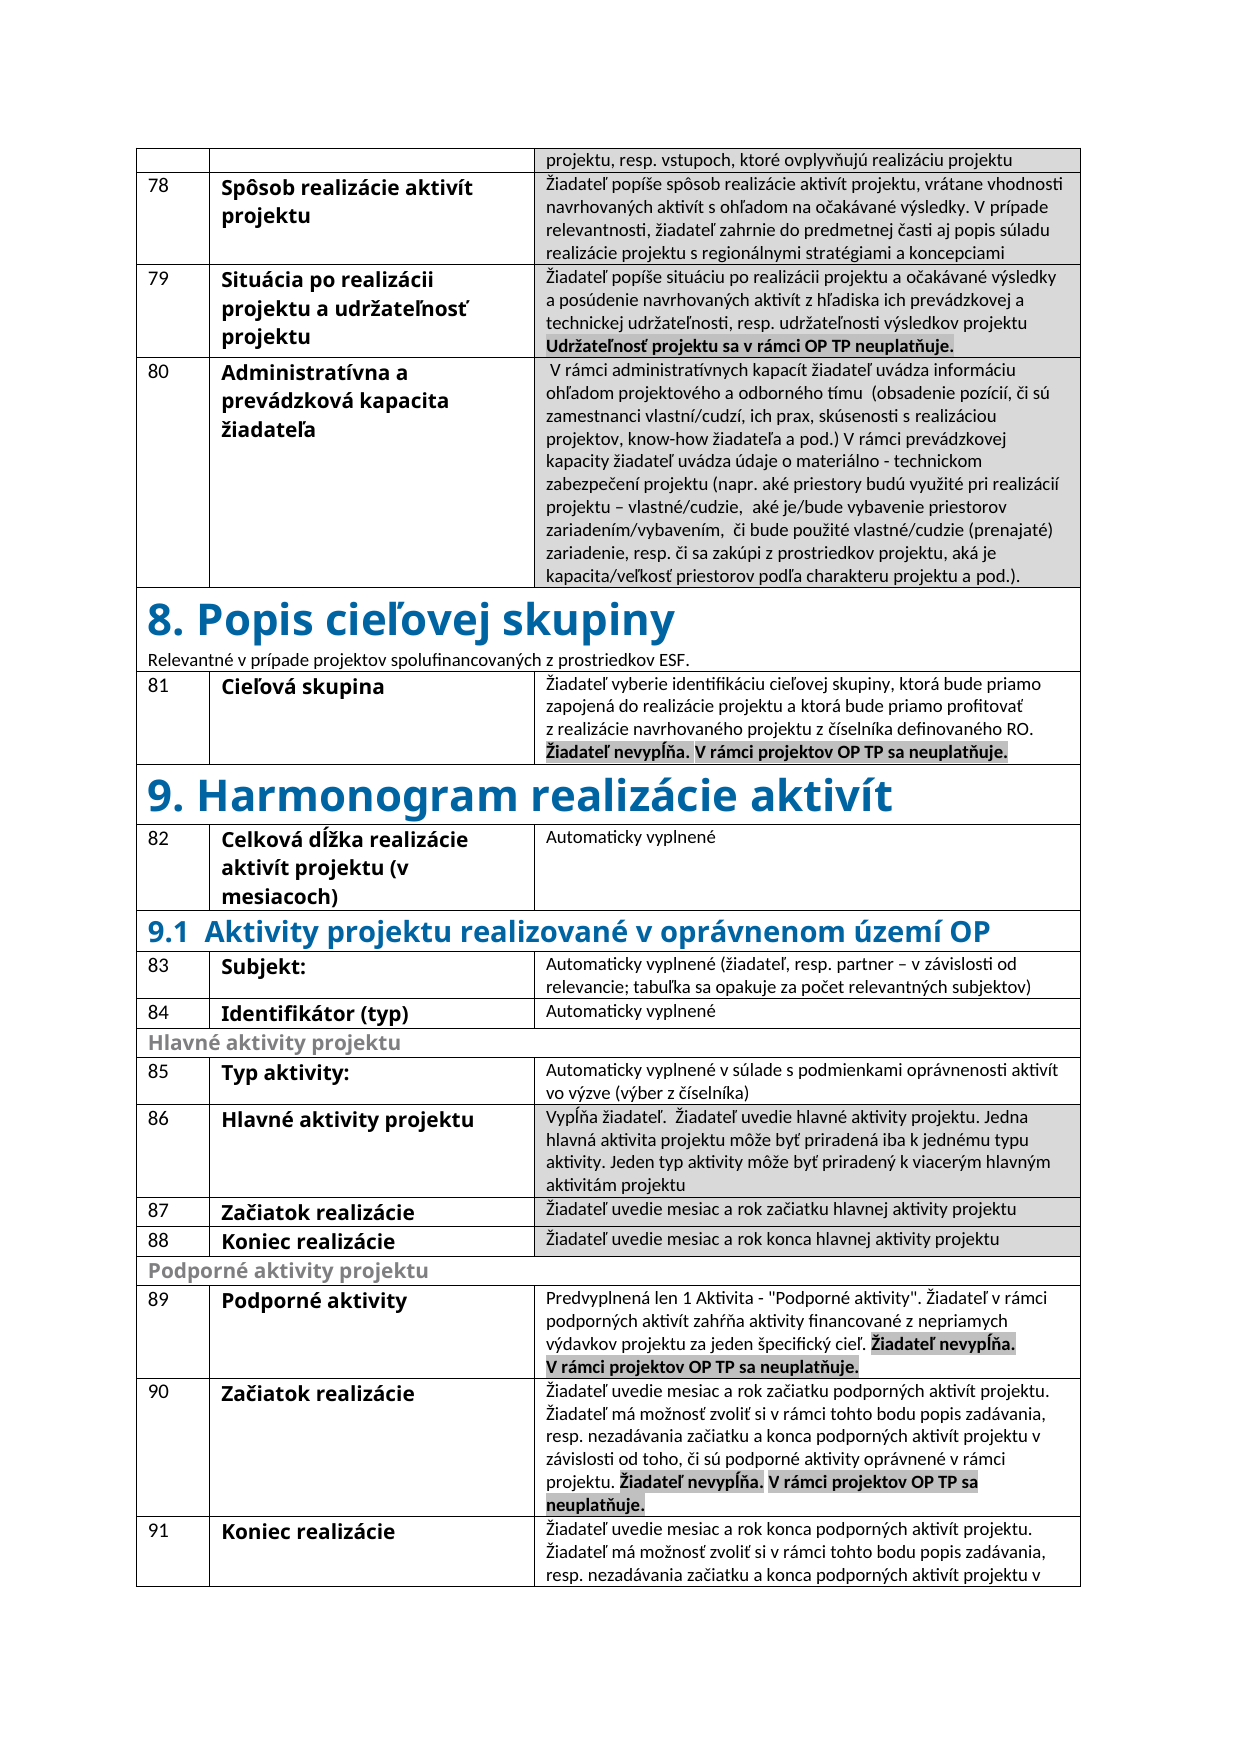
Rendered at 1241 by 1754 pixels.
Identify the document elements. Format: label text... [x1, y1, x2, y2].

table_cell 9.1 Aktivity projektu realizované v oprávnenom území OP [137, 911, 1080, 951]
table_cell Koniec realizácie [210, 1227, 534, 1256]
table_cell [210, 149, 534, 172]
table_cell Koniec realizácie [210, 1517, 534, 1586]
table_cell 78 [137, 173, 209, 264]
table_cell 89 [137, 1286, 209, 1378]
table_cell 9. Harmonogram realizácie aktivít [137, 765, 1080, 824]
table_cell Podporné aktivity [210, 1286, 534, 1378]
table_cell Začiatok realizácie [210, 1379, 534, 1516]
table_cell 91 [137, 1517, 209, 1586]
table_cell 83 [137, 952, 209, 998]
table_cell Typ aktivity: [210, 1058, 534, 1104]
table_cell Hlavné aktivity projektu [210, 1105, 534, 1197]
table_cell Žiadateľ popíše spôsob realizácie aktivít projektu, vrátane vhodnosti navrhovaných aktivít s ohľadom na očakávané výsledky. V prípade relevantnosti, žiadateľ zahrnie do predmetnej časti aj popis súladu realizácie projektu s regionálnymi stratégiami a koncepciami [535, 173, 1080, 264]
table_cell 79 [137, 265, 209, 357]
table_cell Automaticky vyplnené (žiadateľ, resp. partner – v závislosti od relevancie; tabuľka sa opakuje za počet relevantných subjektov) [535, 952, 1080, 998]
table_cell Začiatok realizácie [210, 1198, 534, 1226]
table_cell Cieľová skupina [210, 672, 534, 763]
table_cell Predvyplnená len 1 Aktivita - "Podporné aktivity". Žiadateľ v rámci podporných aktivít zahŕňa aktivity financované z nepriamych výdavkov projektu za jeden špecifický cieľ. Žiadateľ nevypĺňa. V rámci projektov OP TP sa neuplatňuje. [535, 1286, 1080, 1378]
table_cell Hlavné aktivity projektu [137, 1029, 1080, 1057]
table_cell Situácia po realizácii projektu a udržateľnosť projektu [210, 265, 534, 357]
table_cell Identifikátor (typ) [210, 999, 534, 1027]
table_cell Žiadateľ vyberie identifikáciu cieľovej skupiny, ktorá bude priamo zapojená do realizácie projektu a ktorá bude priamo profitovať z realizácie navrhovaného projektu z číselníka definovaného RO. Žiadateľ nevypĺňa. V rámci projektov OP TP sa neuplatňuje. [535, 672, 1080, 763]
table_cell Spôsob realizácie aktivít projektu [210, 173, 534, 264]
table_cell 84 [137, 999, 209, 1027]
table_cell 90 [137, 1379, 209, 1516]
table_cell 80 [137, 358, 209, 587]
table_cell Automaticky vyplnené v súlade s podmienkami oprávnenosti aktivít vo výzve (výber z číselníka) [535, 1058, 1080, 1104]
table_cell Automaticky vyplnené [535, 999, 1080, 1027]
table_cell Automaticky vyplnené [535, 825, 1080, 910]
table_cell Žiadateľ uvedie mesiac a rok začiatku hlavnej aktivity projektu [535, 1198, 1080, 1226]
table_cell 81 [137, 672, 209, 763]
table_cell Celková dĺžka realizácie aktivít projektu (v mesiacoch) [210, 825, 534, 910]
table_cell 82 [137, 825, 209, 910]
table_cell Administratívna a prevádzková kapacita žiadateľa [210, 358, 534, 587]
table_cell Žiadateľ popíše situáciu po realizácii projektu a očakávané výsledky a posúdenie navrhovaných aktivít z hľadiska ich prevádzkovej a technickej udržateľnosti, resp. udržateľnosti výsledkov projektu Udržateľnosť projektu sa v rámci OP TP neuplatňuje. [535, 265, 1080, 357]
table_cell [535, 1517, 1080, 1586]
table_cell Podporné aktivity projektu [137, 1257, 1080, 1285]
table_cell 87 [137, 1198, 209, 1226]
table_cell 88 [137, 1227, 209, 1256]
table_cell 85 [137, 1058, 209, 1104]
table_cell 77 [137, 149, 209, 172]
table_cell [535, 149, 1080, 172]
table_cell Vypĺňa žiadateľ. Žiadateľ uvedie hlavné aktivity projektu. Jedna hlavná aktivita projektu môže byť priradená iba k jednému typu aktivity. Jeden typ aktivity môže byť priradený k viacerým hlavným aktivitám projektu [535, 1105, 1080, 1197]
table_cell Žiadateľ uvedie mesiac a rok konca hlavnej aktivity projektu [535, 1227, 1080, 1256]
table_cell 86 [137, 1105, 209, 1197]
table_cell Subjekt: [210, 952, 534, 998]
table_cell 8. Popis cieľovej skupiny Relevantné v prípade projektov spolufinancovaných z prostriedkov ESF. [137, 588, 1080, 671]
table_cell Žiadateľ uvedie mesiac a rok začiatku podporných aktivít projektu. Žiadateľ má možnosť zvoliť si v rámci tohto bodu popis zadávania, resp. nezadávania začiatku a konca podporných aktivít projektu v závislosti od toho, či sú podporné aktivity oprávnené v rámci projektu. Žiadateľ nevypĺňa. V rámci projektov OP TP sa neuplatňuje. [535, 1379, 1080, 1516]
table_cell V rámci administratívnych kapacít žiadateľ uvádza informáciu ohľadom projektového a odborného tímu (obsadenie pozícií, či sú zamestnanci vlastní/cudzí, ich prax, skúsenosti s realizáciou projektov, know-how žiadateľa a pod.) V rámci prevádzkovej kapacity žiadateľ uvádza údaje o materiálno - technickom zabezpečení projektu (napr. aké priestory budú využité pri realizácií projektu – vlastné/cudzie, aké je/bude vybavenie priestorov zariadením/vybavením, či bude použité vlastné/cudzie (prenajaté) zariadenie, resp. či sa zakúpi z prostriedkov projektu, aká je kapacita/veľkosť priestorov podľa charakteru projektu a pod.). [535, 358, 1080, 587]
